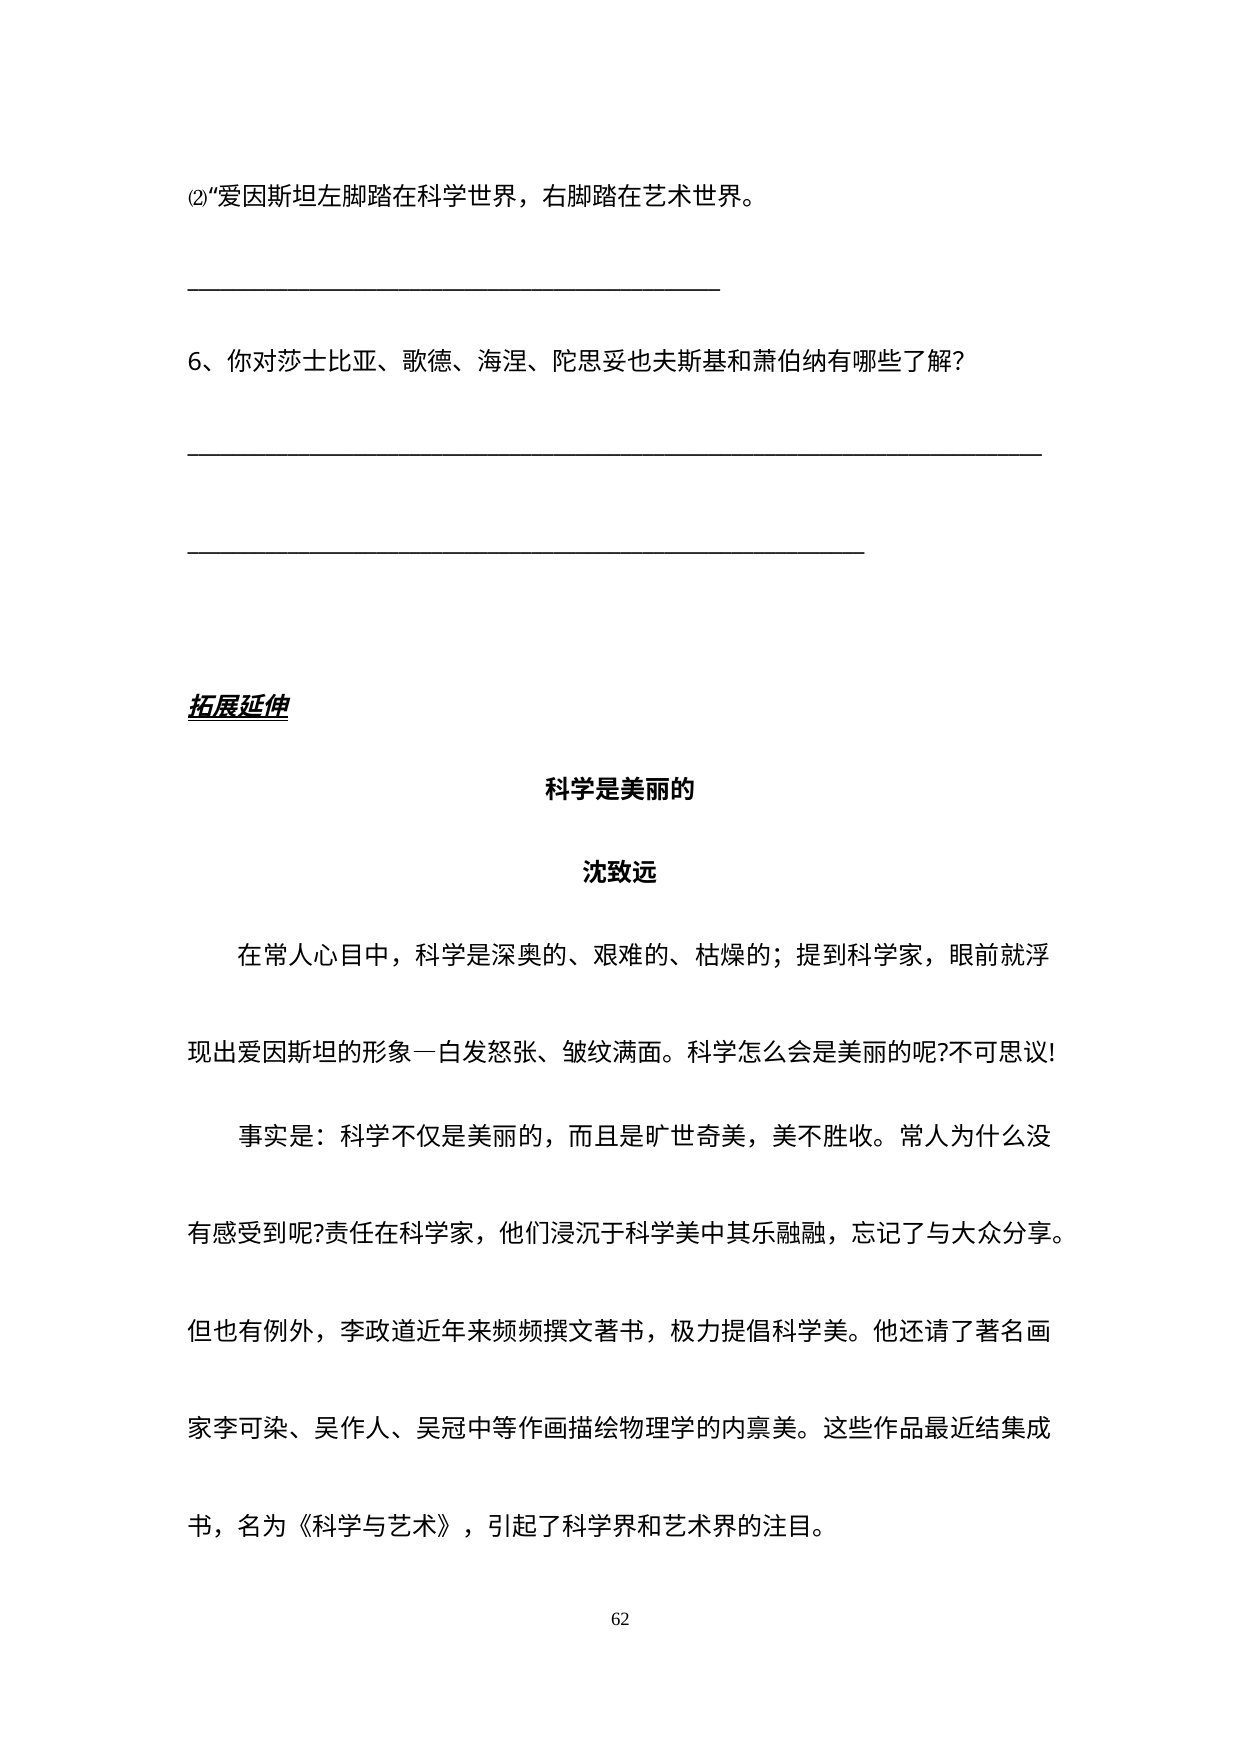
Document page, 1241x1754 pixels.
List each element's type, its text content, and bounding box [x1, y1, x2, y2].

text __________________________________________________________________________________________________________________________________________ [187, 410, 1053, 573]
text 科学是美丽的 [187, 755, 1053, 820]
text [187, 162, 1053, 227]
text 6、你对莎士比亚、歌德、海涅、陀思妥也夫斯基和萧伯纳有哪些了解？ [187, 327, 1053, 392]
text 事实是：科学不仅是美丽的，而且是旷世奇美，美不胜收。常人为什么没有感受到呢?责任在科学家，他们浸沉于科学美中其乐融融，忘记了与大众分享。但也有例外，李政道近年来频频撰文著书，极力提倡科学美。他还请了著名画家李可染、吴作人、吴冠中等作画描绘物理学的内禀美。这些作品最近结集成书，名为《科学与艺术》，引起了科学界和艺术界的注目。 [187, 1102, 1053, 1557]
text 拓展延伸 [187, 672, 1053, 737]
text 沈致远 [187, 838, 1053, 903]
text 在常人心目中，科学是深奥的、艰难的、枯燥的；提到科学家，眼前就浮现出爱因斯坦的形象—白发怒张、皱纹满面。科学怎么会是美丽的呢?不可思议! [187, 921, 1053, 1083]
text ________________________________________________ [187, 245, 1053, 310]
